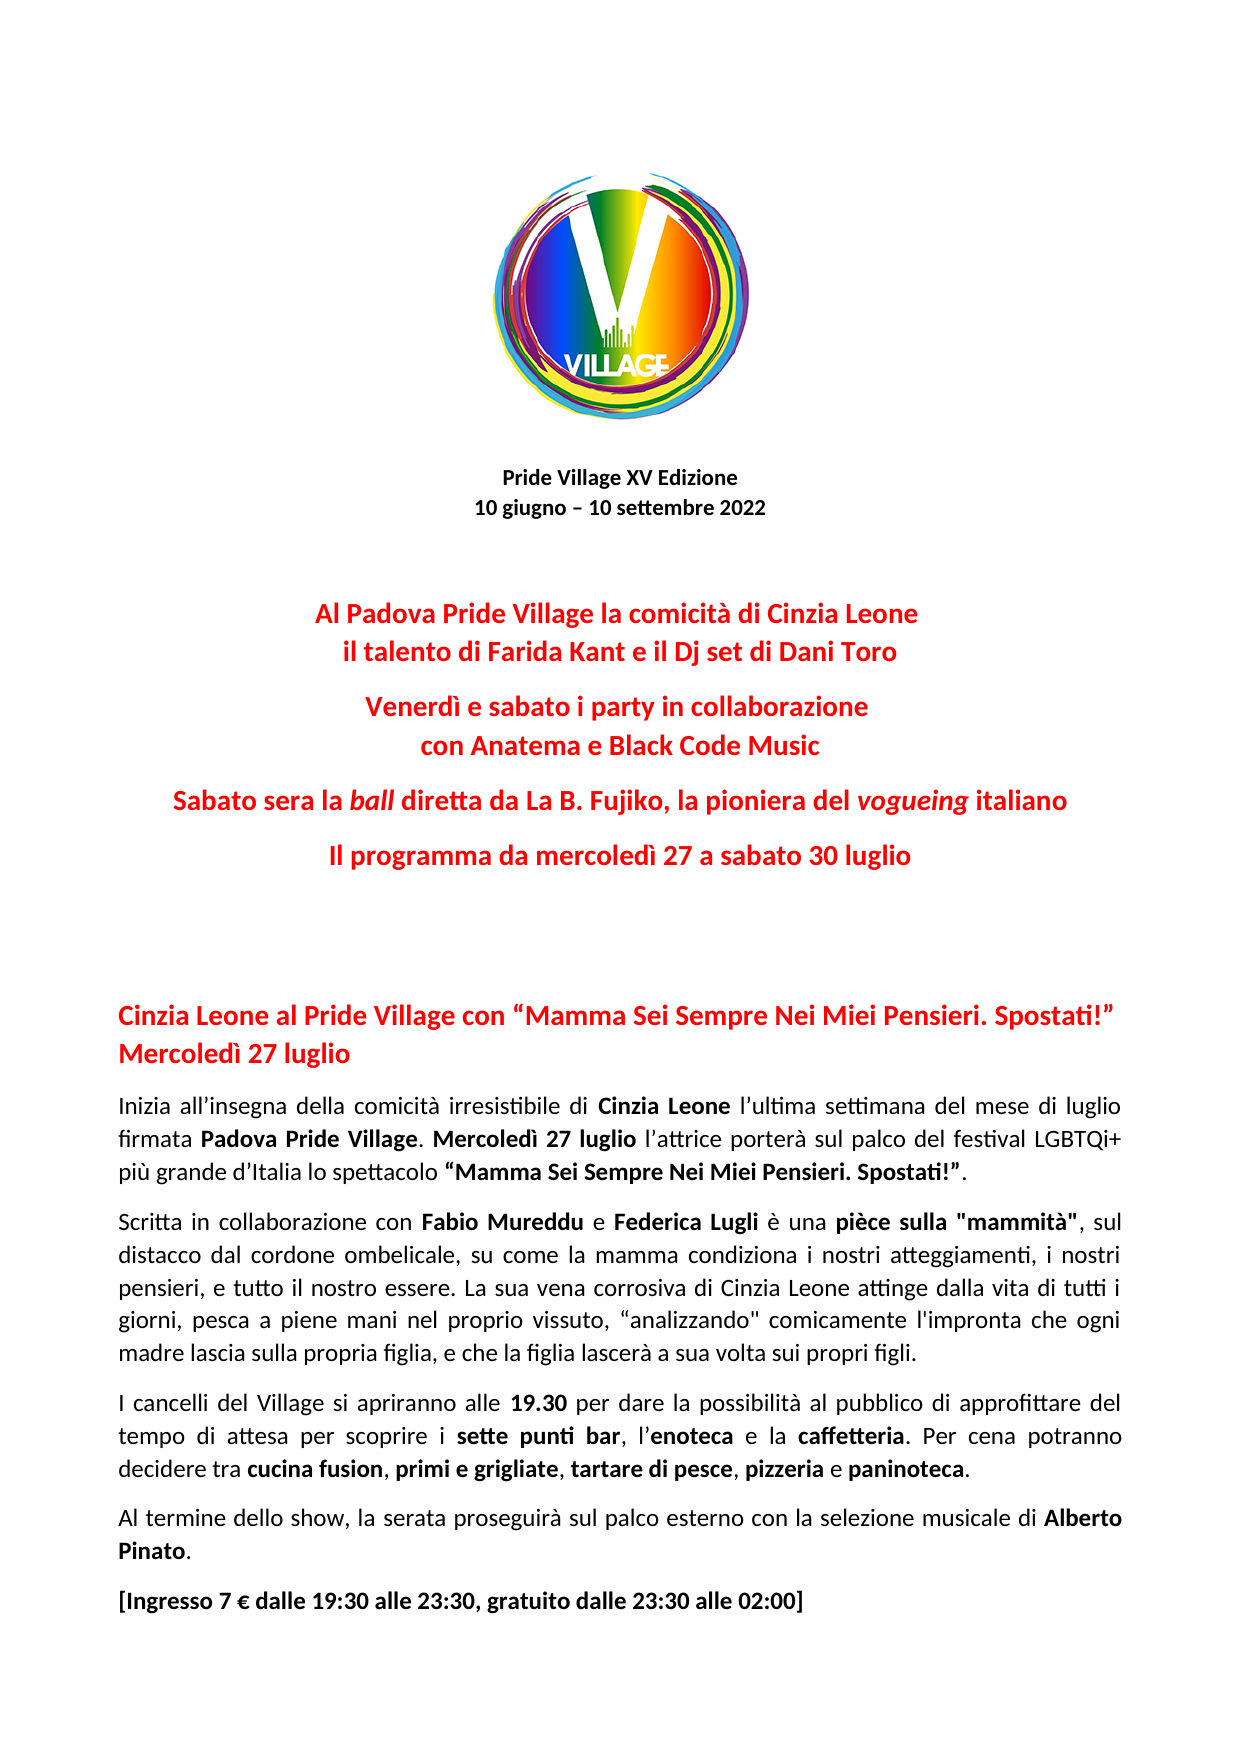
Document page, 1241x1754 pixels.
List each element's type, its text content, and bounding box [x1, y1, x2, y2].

text I cancelli del Village si apriranno alle 19.30 per dare la possibilità al pubblico di approfittare del tempo di attesa per scoprire i sette punti bar, l’enoteca e la caffetteria. Per cena potranno decidere tra cucina fusion, primi e grigliate, tartare di pesce, pizzeria e paninoteca. [118, 1387, 1122, 1483]
text Cinzia Leone al Pride Village con “Mamma Sei Sempre Nei Miei Pensieri. Spostati!” Mercoledì 27 luglio [118, 997, 1122, 1071]
text Al Padova Pride Village la comicità di Cinzia Leone il talento di Farida Kant e il Dj set di Dani Toro [118, 595, 1122, 669]
text [Ingresso 7 € dalle 19:30 alle 23:30, gratuito dalle 23:30 alle 02:00] [118, 1585, 1122, 1616]
text Sabato sera la ball diretta da La B. Fujiko, la pioniera del vogueing italiano [118, 782, 1122, 818]
text Venerdì e sabato i party in collaborazione con Anatema e Black Code Music [118, 688, 1122, 762]
text Scritta in collaborazione con Fabio Mureddu e Federica Lugli è una pièce sulla "mammità", sul distacco dal cordone ombelicale, su come la mamma condiziona i nostri atteggiamenti, i nostri pensieri, e tutto il nostro essere. La sua vena corrosiva di Cinzia Leone attinge dalla vita di tutti i giorni, pesca a piene mani nel proprio vissuto, “analizzando" comicamente l'impronta che ogni madre lascia sulla propria figlia, e che la figlia lascerà a sua volta sui propri figli. [118, 1206, 1122, 1368]
text Pride Village XV Edizione 10 giugno – 10 settembre 2022 [118, 463, 1122, 521]
text Inizia all’insegna della comicità irresistibile di Cinzia Leone l’ultima settimana del mese di luglio firmata Padova Pride Village. Mercoledì 27 luglio l’attrice porterà sul palco del festival LGBTQi+ più grande d’Italia lo spettacolo “Mamma Sei Sempre Nei Miei Pensieri. Spostati!”. [118, 1090, 1122, 1187]
text Al termine dello show, la serata proseguirà sul palco esterno con la selezione musicale di Alberto Pinato. [118, 1502, 1122, 1566]
text Il programma da mercoledì 27 a sabato 30 luglio [118, 837, 1122, 873]
picture [472, 147, 769, 444]
